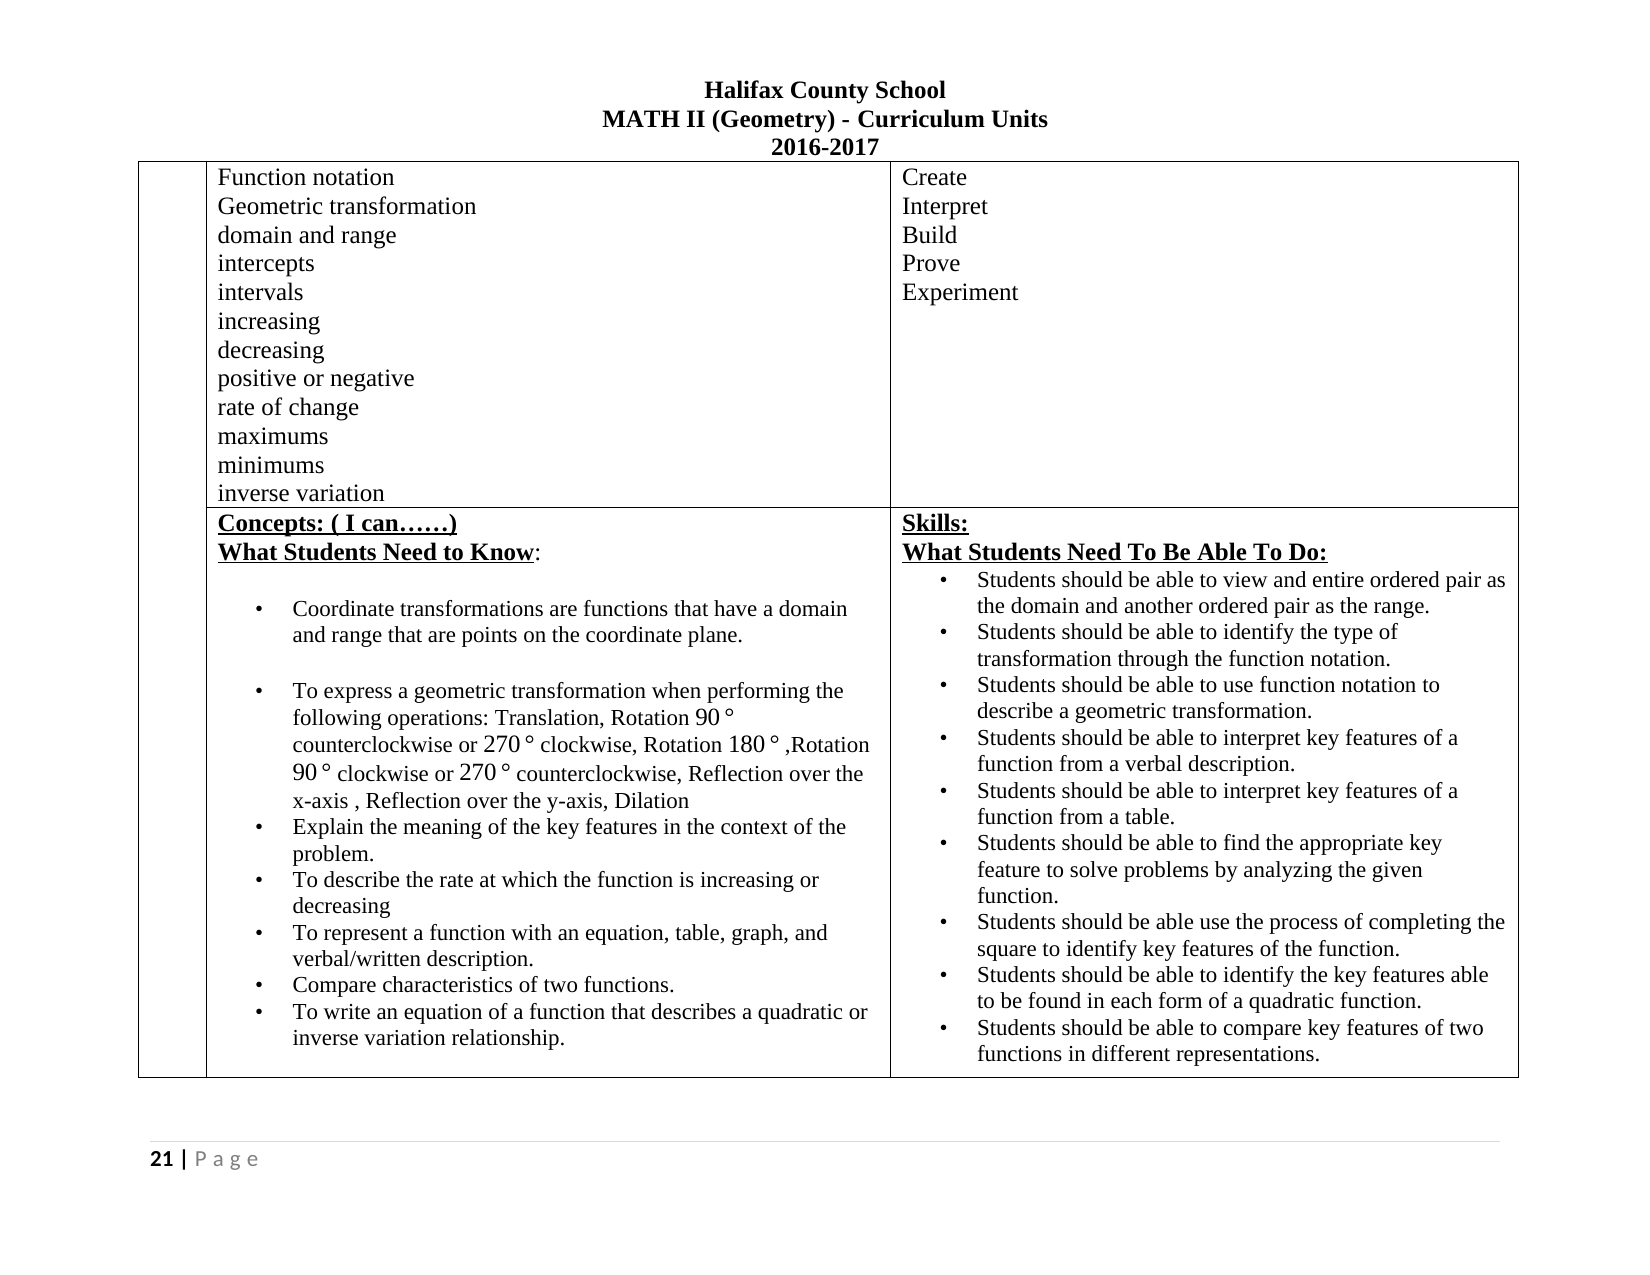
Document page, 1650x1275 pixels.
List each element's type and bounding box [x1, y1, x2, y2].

table_cell [891, 162, 1518, 507]
table_cell [207, 162, 890, 507]
table_cell [207, 508, 890, 1077]
table_cell [891, 508, 1518, 1077]
